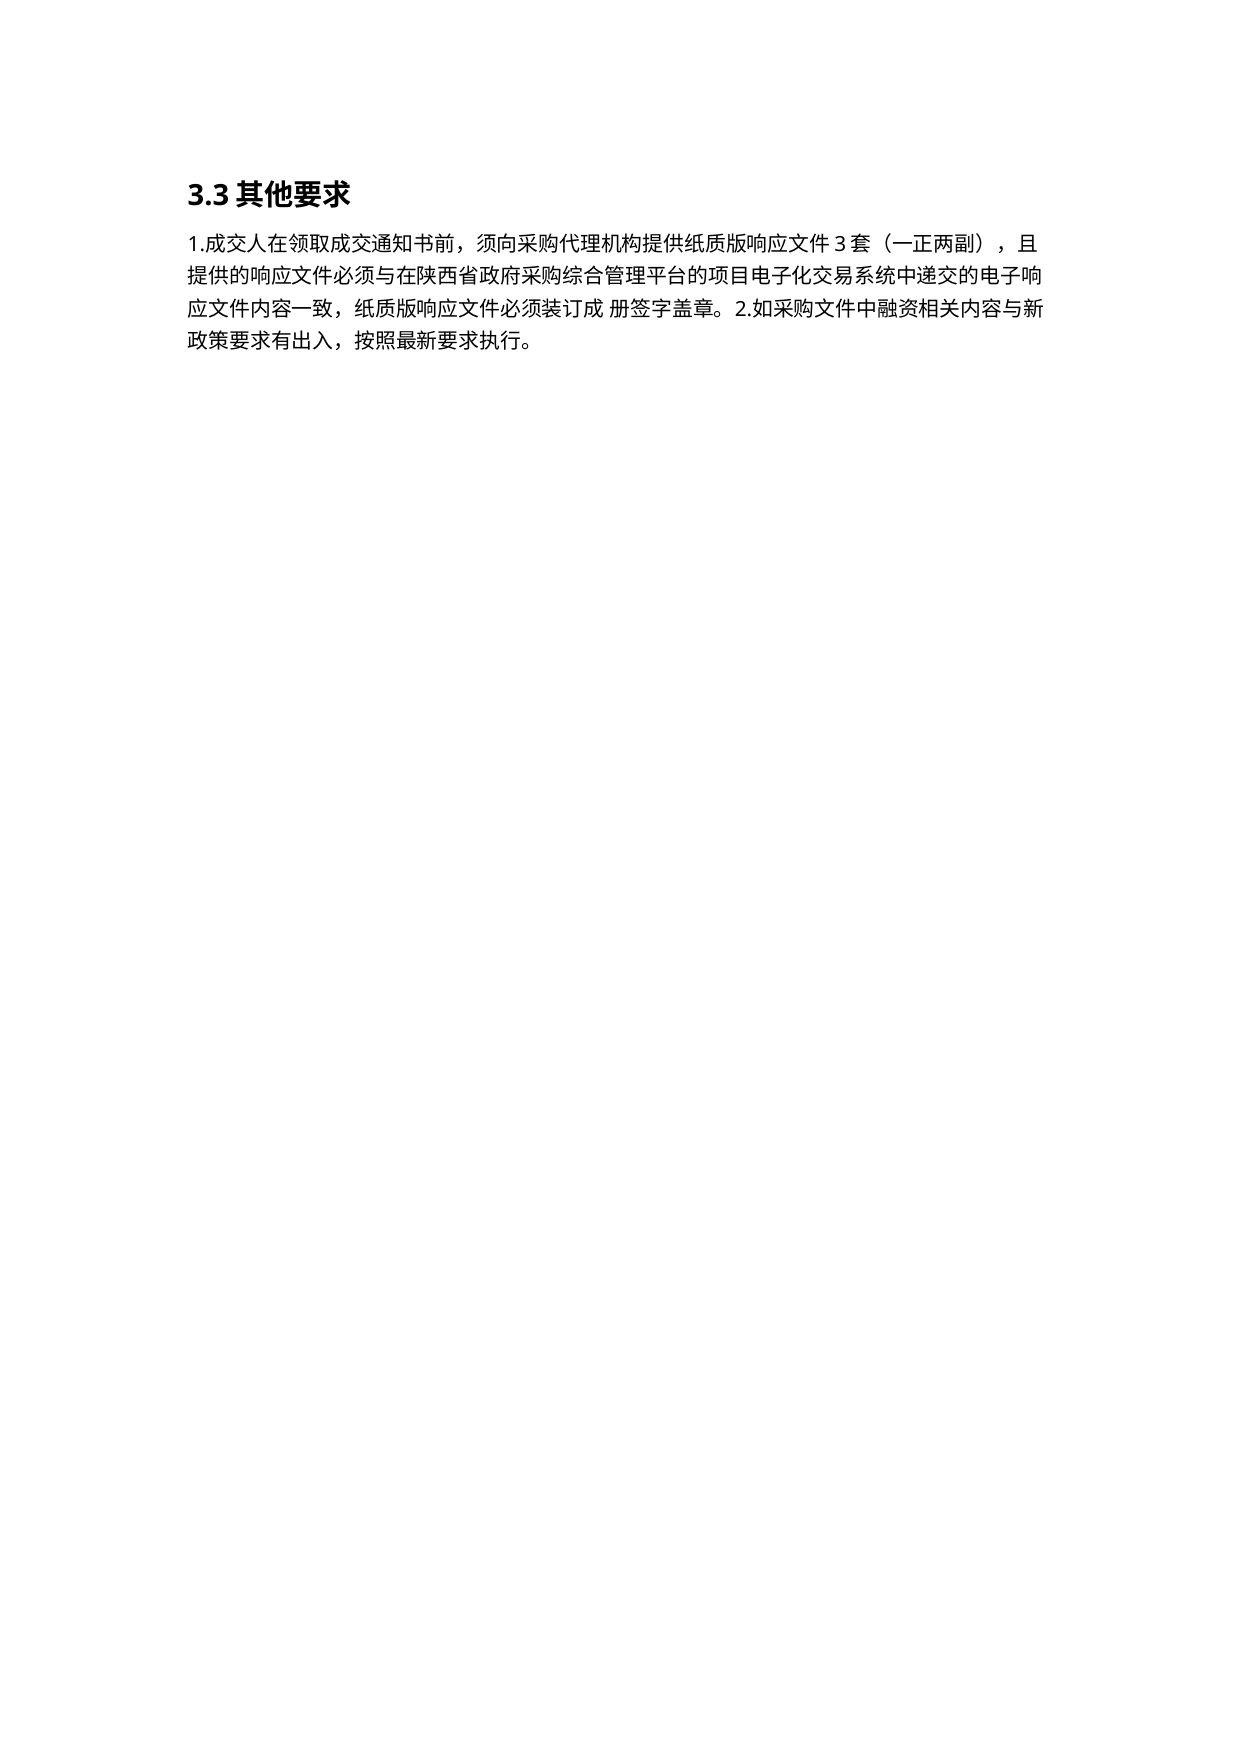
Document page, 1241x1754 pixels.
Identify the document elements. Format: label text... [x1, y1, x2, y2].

text 3.3其他要求 [187, 162, 1053, 227]
text 1.成交人在领取成交通知书前，须向采购代理机构提供纸质版响应文件3套（一正两副），且提供的响应文件必须与在陕西省政府采购综合管理平台的项目电子化交易系统中递交的电子响应文件内容一致，纸质版响应文件必须装订成 册签字盖章。2.如采购文件中融资相关内容与新政策要求有出入，按照最新要求执行。 [187, 227, 1053, 357]
